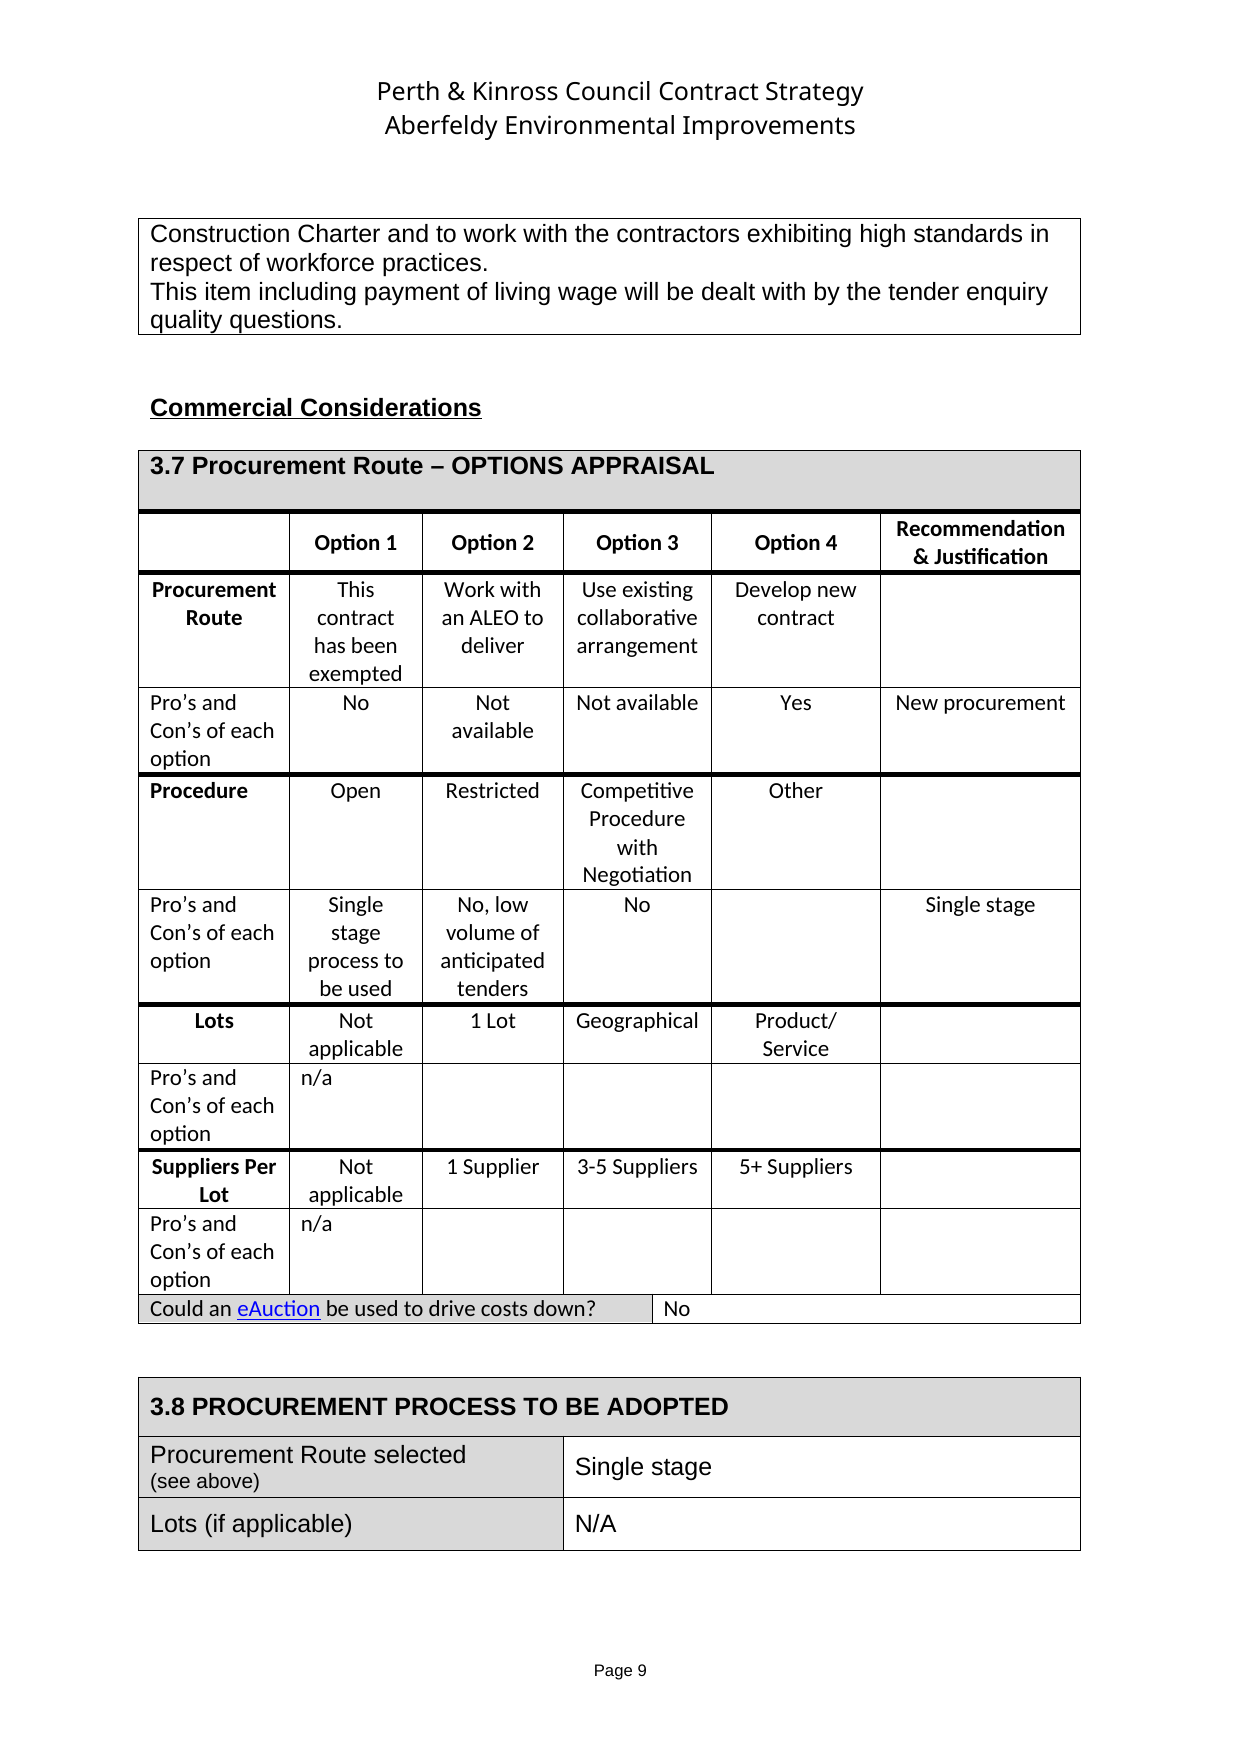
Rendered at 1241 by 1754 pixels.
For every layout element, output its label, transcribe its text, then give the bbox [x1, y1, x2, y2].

text Commercial Considerations [150, 393, 1090, 422]
table_cell [881, 777, 1080, 889]
table_cell 1 Supplier [423, 1152, 563, 1208]
table_cell Develop new contract [712, 575, 880, 687]
table_cell [423, 1064, 563, 1148]
table_cell Geographical [564, 1007, 711, 1062]
table_cell Procurement Route [139, 575, 289, 687]
table_cell [423, 1209, 563, 1293]
table_cell No [564, 890, 711, 1002]
table_cell [881, 1209, 1080, 1293]
table_cell Single stage [881, 890, 1080, 1002]
table_cell Pro’s and Con’s of each option [139, 1209, 289, 1293]
table_cell Recommendation & Justification [881, 514, 1080, 570]
table_header 3.7 Procurement Route – OPTIONS APPRAISAL [139, 451, 1080, 509]
table_cell [881, 575, 1080, 687]
table_header 3.8 PROCUREMENT PROCESS TO BE ADOPTED [139, 1378, 1080, 1436]
table_cell Procedure [139, 777, 289, 889]
table_cell [881, 1152, 1080, 1208]
table_cell No [290, 688, 422, 772]
table_cell No [653, 1295, 1080, 1322]
table_cell Not applicable [290, 1007, 422, 1062]
table_cell Work with an ALEO to deliver [423, 575, 563, 687]
table_cell Use existing collaborative arrangement [564, 575, 711, 687]
table_cell Option 3 [564, 514, 711, 570]
table_cell Procurement Route selected (see above) [139, 1437, 563, 1497]
table_cell No, low volume of anticipated tenders [423, 890, 563, 1002]
table_cell Option 1 [290, 514, 422, 570]
table_cell Option 2 [423, 514, 563, 570]
table_cell N/A [564, 1498, 1080, 1550]
table_cell Restricted [423, 777, 563, 889]
table_cell Option 4 [712, 514, 880, 570]
table_cell Pro’s and Con’s of each option [139, 688, 289, 772]
table_cell Pro’s and Con’s of each option [139, 890, 289, 1002]
table_cell [564, 1209, 711, 1293]
table_cell [712, 1209, 880, 1293]
table_cell Yes [712, 688, 880, 772]
table_cell Other [712, 777, 880, 889]
table_cell 5+ Suppliers [712, 1152, 880, 1208]
table_cell 3-5 Suppliers [564, 1152, 711, 1208]
table_cell n/a [290, 1209, 422, 1293]
table_cell Single stage process to be used [290, 890, 422, 1002]
table_cell Product/ Service [712, 1007, 880, 1062]
table_cell [139, 514, 289, 570]
table_cell Suppliers Per Lot [139, 1152, 289, 1208]
table_cell Not available [564, 688, 711, 772]
table_cell New procurement [881, 688, 1080, 772]
table_cell Lots (if applicable) [139, 1498, 563, 1550]
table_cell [139, 219, 1080, 334]
table_cell n/a [290, 1064, 422, 1148]
table_cell Not applicable [290, 1152, 422, 1208]
table_cell Competitive Procedure with Negotiation [564, 777, 711, 889]
table_cell [712, 1064, 880, 1148]
table_cell [881, 1064, 1080, 1148]
table_cell [712, 890, 880, 1002]
table_cell 1 Lot [423, 1007, 563, 1062]
table_cell Single stage [564, 1437, 1080, 1497]
table_cell Pro’s and Con’s of each option [139, 1064, 289, 1148]
table_cell Lots [139, 1007, 289, 1062]
table_cell Could an eAuction be used to drive costs down? [139, 1295, 652, 1322]
table_cell Not available [423, 688, 563, 772]
table_cell [564, 1064, 711, 1148]
table_cell This contract has been exempted [290, 575, 422, 687]
table_cell Open [290, 777, 422, 889]
table_cell [881, 1007, 1080, 1062]
